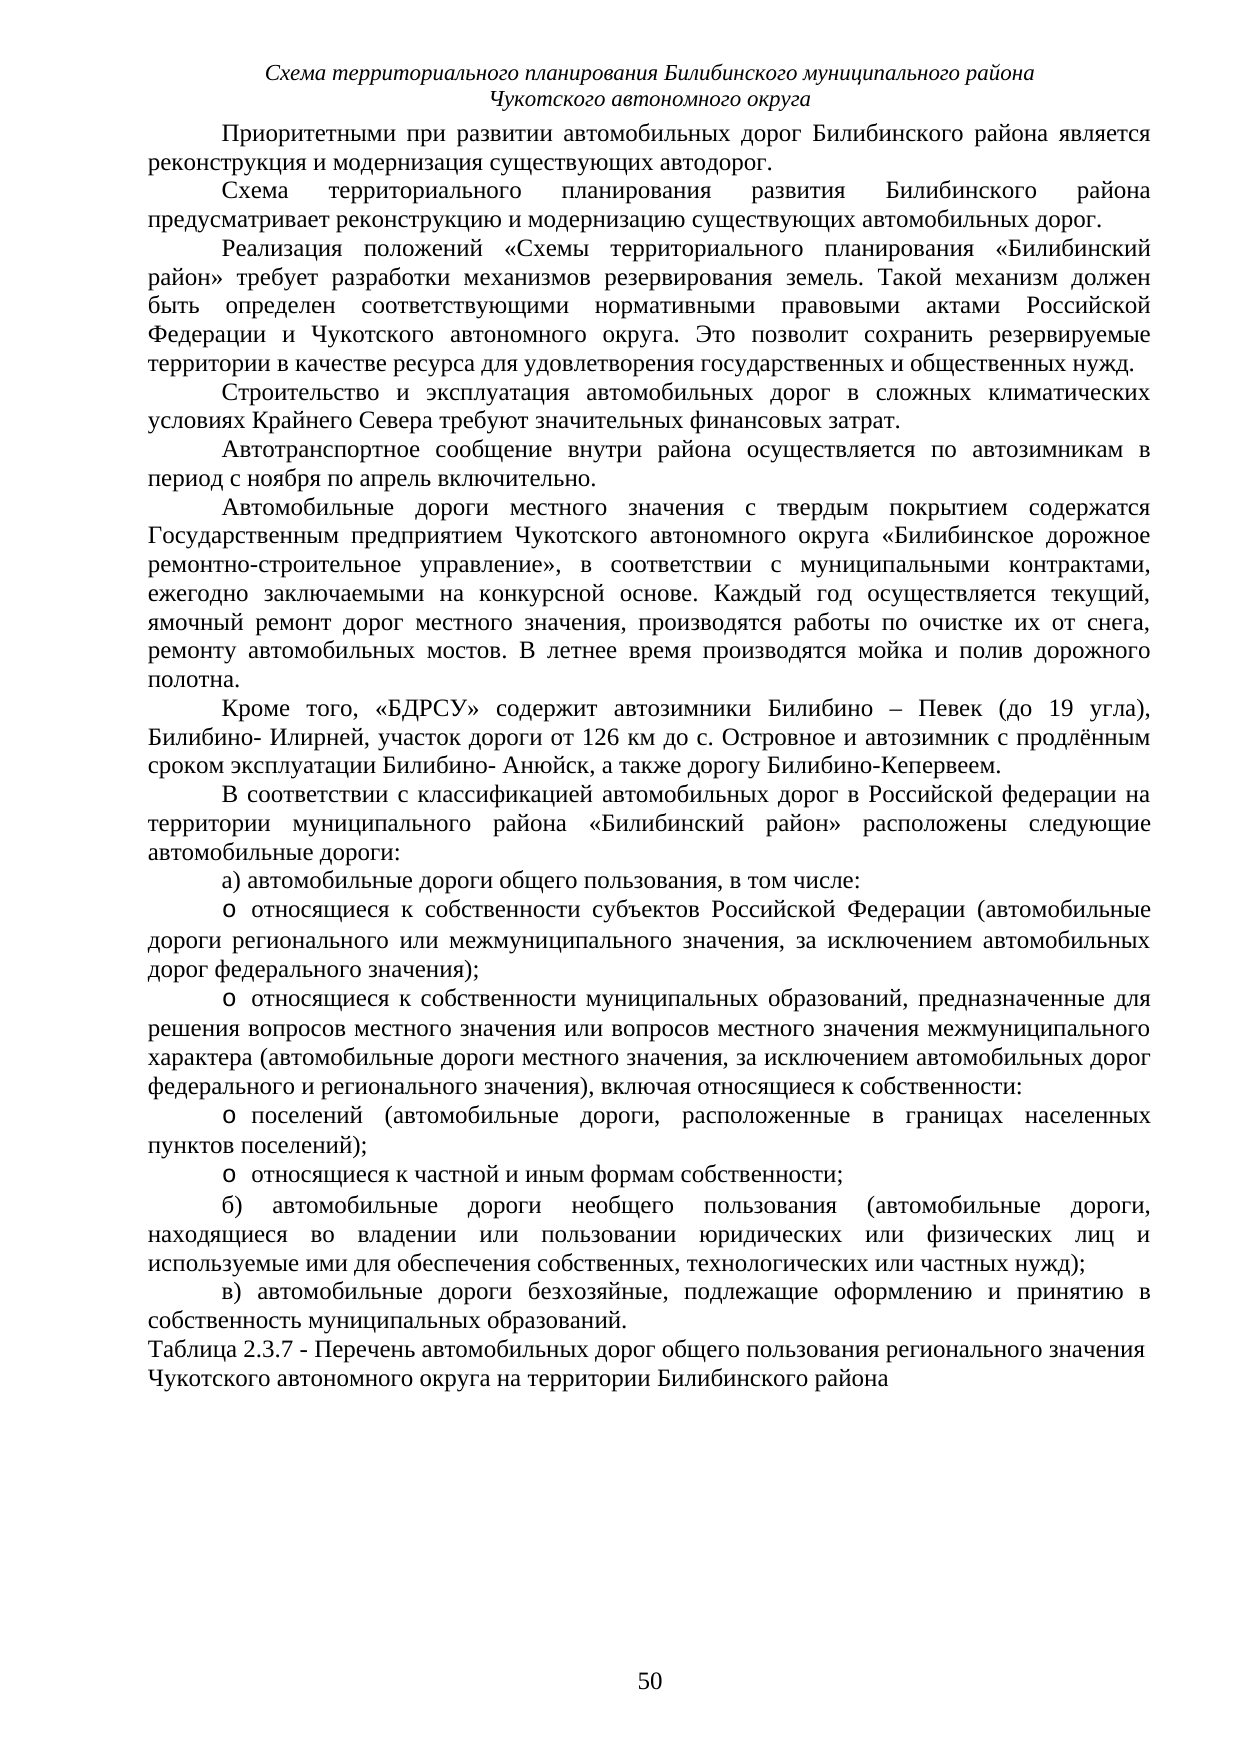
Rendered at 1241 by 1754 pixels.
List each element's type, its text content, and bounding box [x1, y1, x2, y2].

text Автомобильные дороги местного значения с твердым покрытием содержатся Государственным предприятием Чукотского автономного округа «Билибинское дорожное ремонтно-строительное управление», в соответствии с муниципальными контрактами, ежегодно заключаемыми на конкурсной основе. Каждый год осуществляется текущий, ямочный ремонт дорог местного значения, производятся работы по очистке их от снега, ремонту автомобильных мостов. В летнее время производятся мойка и полив дорожного полотна. [148, 492, 1152, 693]
text Таблица 2.3.7 - Перечень автомобильных дорог общего пользования регионального значения Чукотского автономного округа на территории Билибинского района [148, 1334, 1152, 1391]
text б) автомобильные дороги необщего пользования (автомобильные дороги, находящиеся во владении или пользовании юридических или физических лиц и используемые ими для обеспечения собственных, технологических или частных нужд); [148, 1190, 1152, 1276]
text Строительство и эксплуатация автомобильных дорог в сложных климатических условиях Крайнего Севера требуют значительных финансовых затрат. [148, 377, 1152, 434]
text Реализация положений «Схемы территориального планирования «Билибинский район» требует разработки механизмов резервирования земель. Такой механизм должен быть определен соответствующими нормативными правовыми актами Российской Федерации и Чукотского автономного округа. Это позволит сохранить резервируемые территории в качестве ресурса для удовлетворения государственных и общественных нужд. [148, 233, 1152, 377]
text Кроме того, «БДРСУ» содержит автозимники Билибино – Певек (до 19 угла), Билибино- Илирней, участок дороги от 126 км до с. Островное и автозимник с продлённым сроком эксплуатации Билибино- Анюйск, а также дорогу Билибино-Кепервеем. [148, 693, 1152, 779]
list поселений (автомобильные дороги, расположенные в границах населенных пунктов поселений); [148, 1100, 1152, 1159]
text Схема территориального планирования развития Билибинского района предусматривает реконструкцию и модернизацию существующих автомобильных дорог. [148, 176, 1152, 233]
text а) автомобильные дороги общего пользования, в том числе: [148, 866, 1152, 894]
text Приоритетными при развитии автомобильных дорог Билибинского района является реконструкция и модернизация существующих автодорог. [148, 118, 1152, 176]
list относящиеся к собственности субъектов Российской Федерации (автомобильные дороги регионального или межмуниципального значения, за исключением автомобильных дорог федерального значения); [148, 894, 1152, 983]
text Автотранспортное сообщение внутри района осуществляется по автозимникам в период с ноября по апрель включительно. [148, 434, 1152, 492]
text В соответствии с классификацией автомобильных дорог в Российской федерации на территории муниципального района «Билибинский район» расположены следующие автомобильные дороги: [148, 779, 1152, 866]
list относящиеся к частной и иным формам собственности; [148, 1159, 1152, 1190]
text в) автомобильные дороги безхозяйные, подлежащие оформлению и принятию в собственность муниципальных образований. [148, 1276, 1152, 1334]
list относящиеся к собственности муниципальных образований, предназначенные для решения вопросов местного значения или вопросов местного значения межмуниципального характера (автомобильные дороги местного значения, за исключением автомобильных дорог федерального и регионального значения), включая относящиеся к собственности: [148, 983, 1152, 1100]
